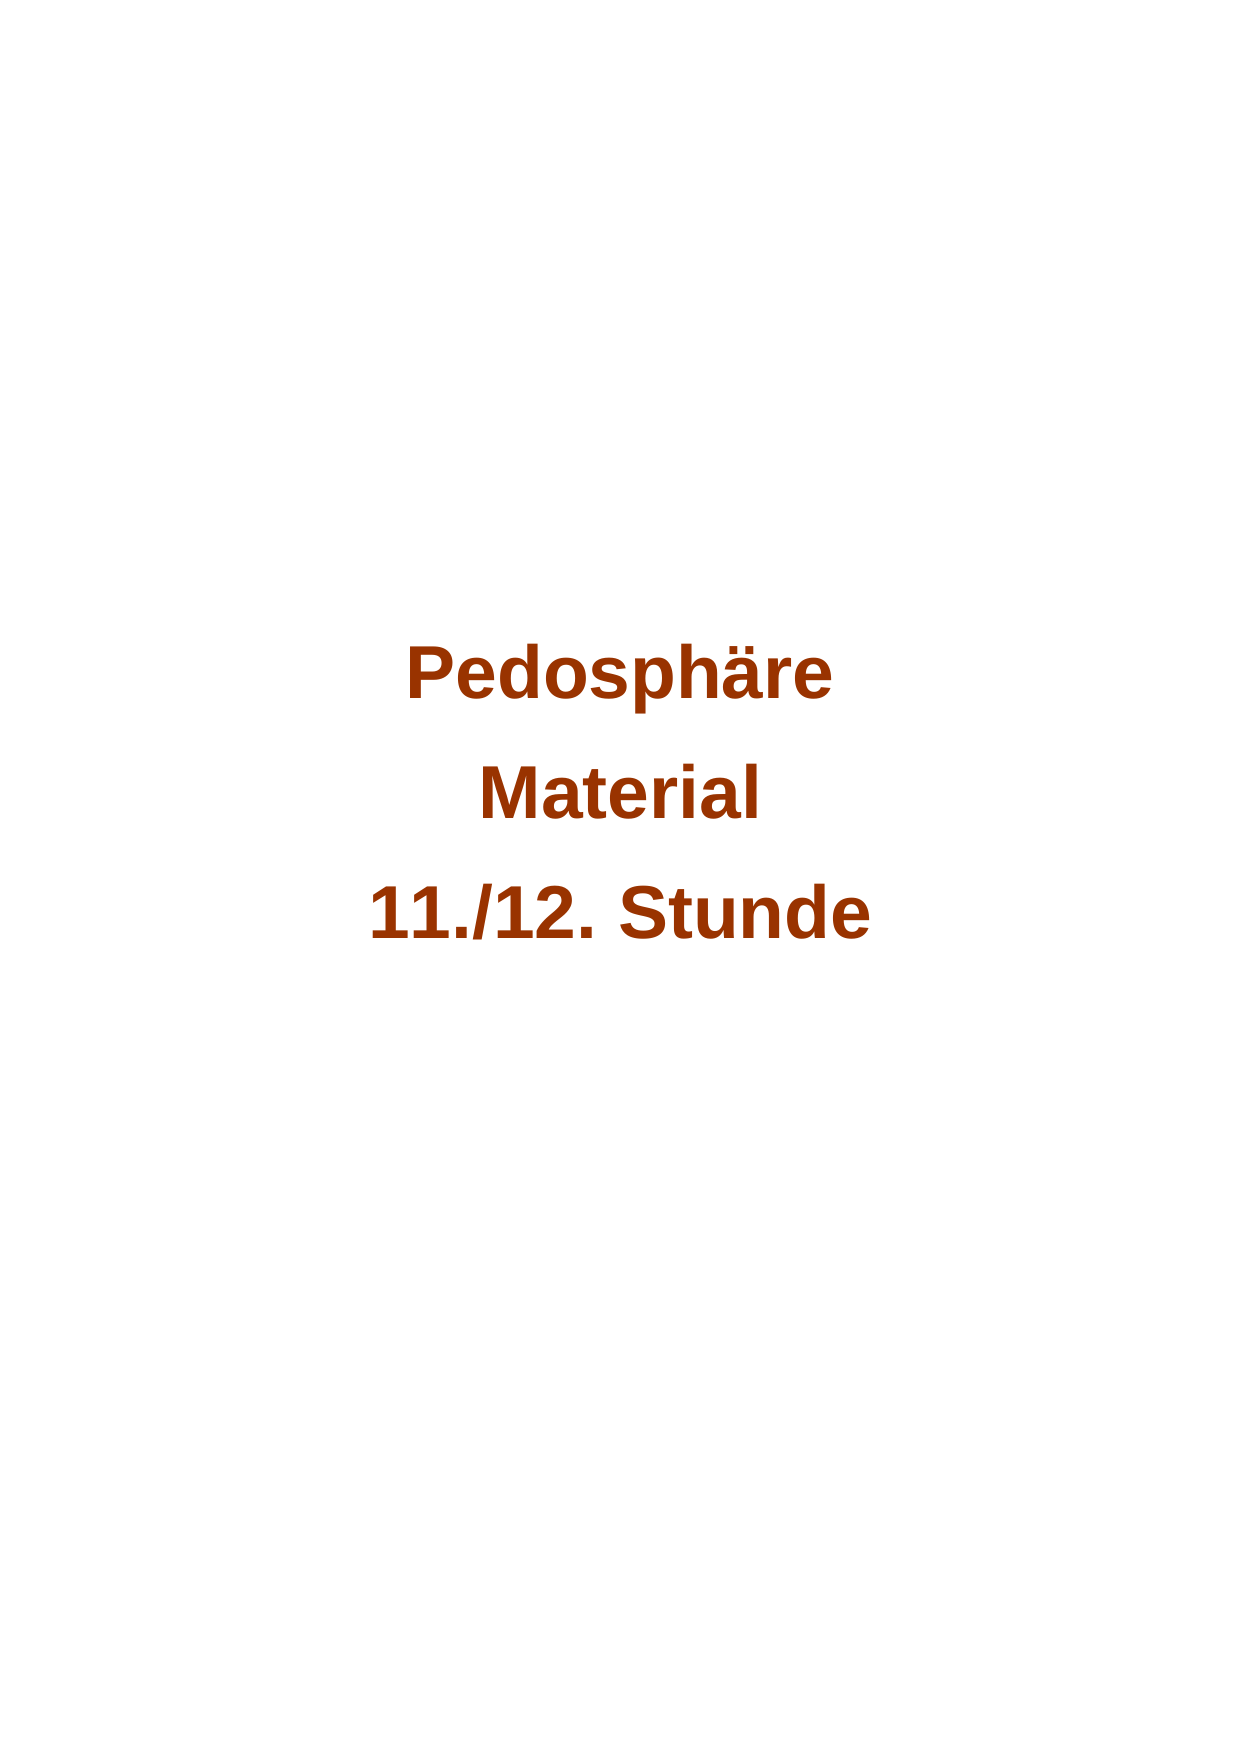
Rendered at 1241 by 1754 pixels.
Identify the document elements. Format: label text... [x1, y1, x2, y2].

text 11./12. Stunde [148, 868, 1093, 954]
text Material [148, 748, 1093, 834]
text Pedosphäre [148, 628, 1093, 714]
